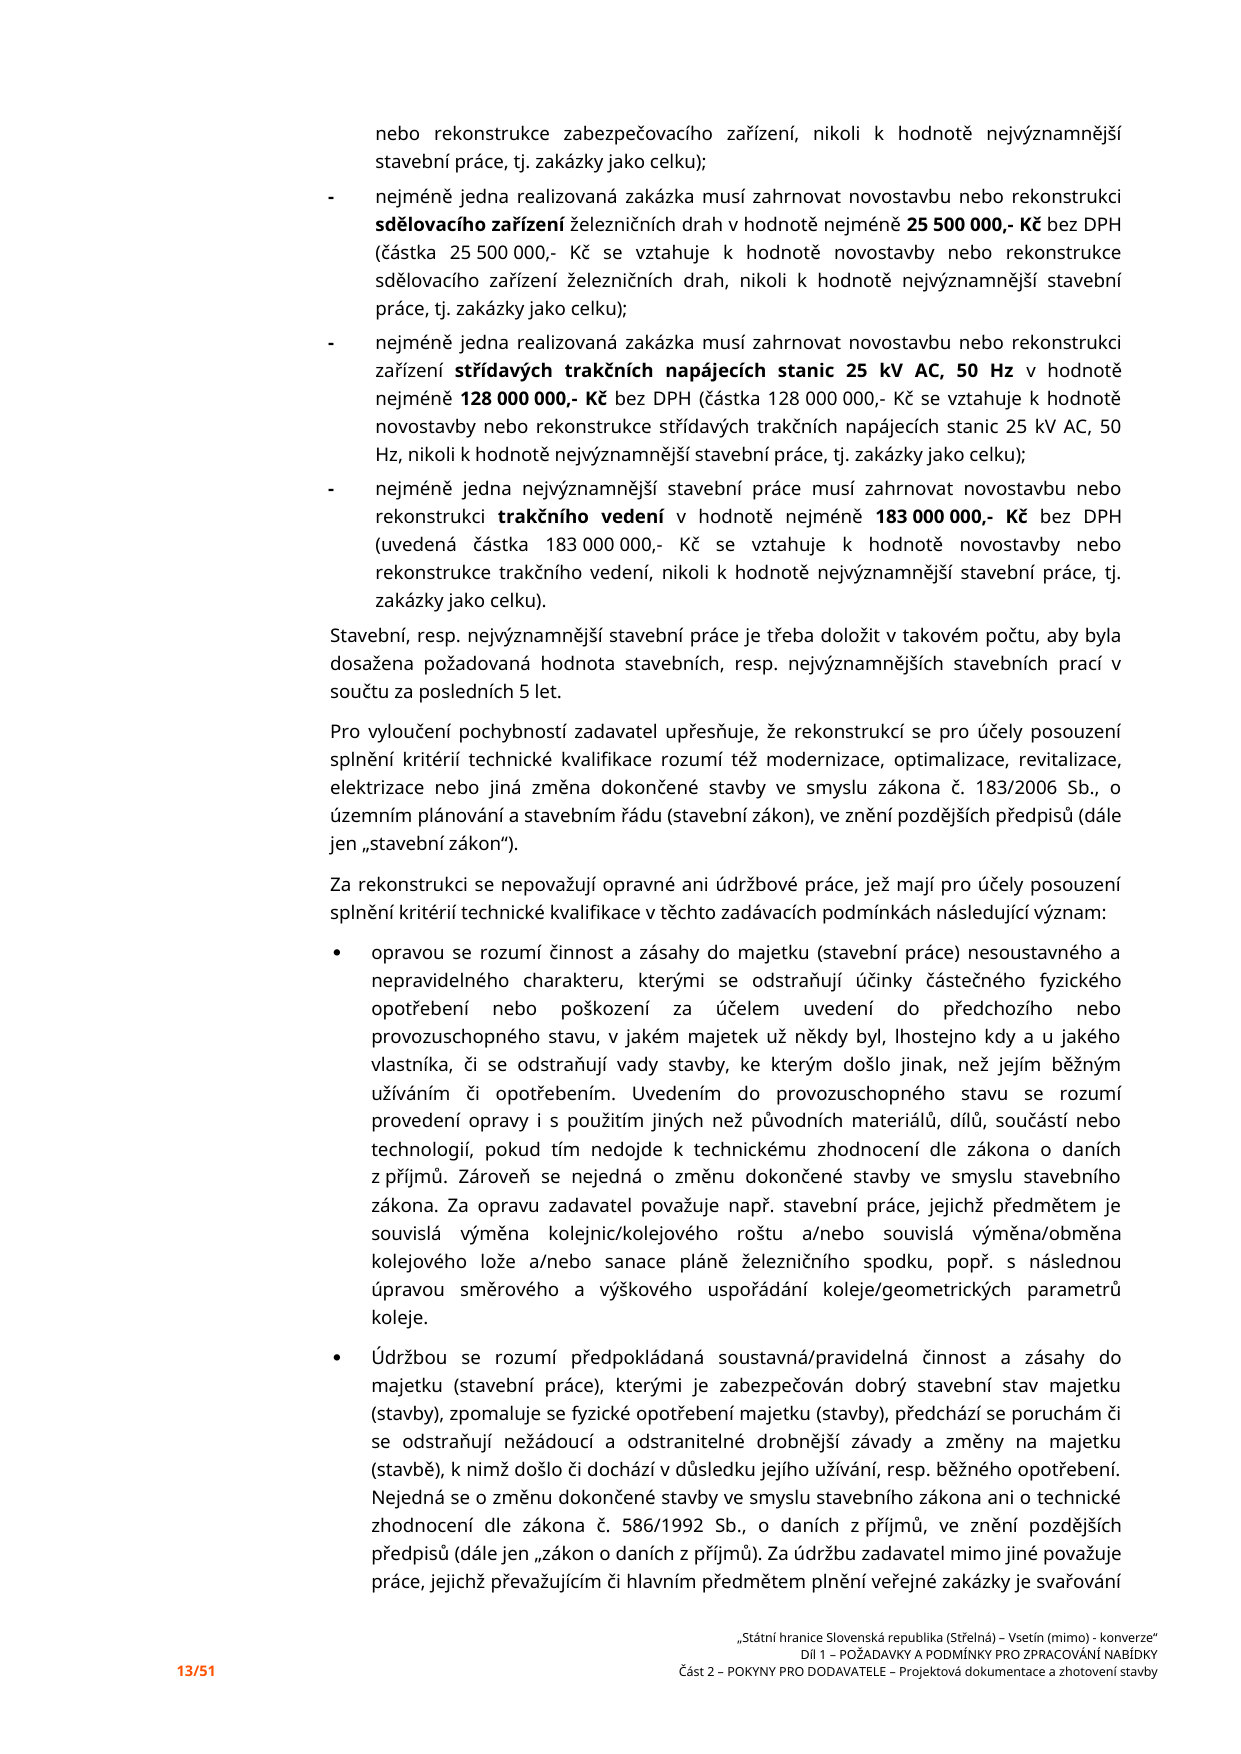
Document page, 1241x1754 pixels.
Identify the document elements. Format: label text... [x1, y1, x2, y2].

text Za rekonstrukci se nepovažují opravné ani údržbové práce, jež mají pro účely posouzení splnění kritérií technické kvalifikace v těchto zadávacích podmínkách následující význam: [330, 871, 1122, 925]
list opravou se rozumí činnost a zásahy do majetku (stavební práce) nesoustavného a nepravidelného charakteru, kterými se odstraňují účinky částečného fyzického opotřebení nebo poškození za účelem uvedení do předchozího nebo provozuschopného stavu, v jakém majetek už někdy byl, lhostejno kdy a u jakého vlastníka, či se odstraňují vady stavby, ke kterým došlo jinak, než jejím běžným užíváním či opotřebením. Uvedením do provozuschopného stavu se rozumí provedení opravy i s použitím jiných než původních materiálů, dílů, součástí nebo technologií, pokud tím nedojde k technickému zhodnocení dle zákona o daních z příjmů. Zároveň se nejedná o změnu dokončené stavby ve smyslu stavebního zákona. Za opravu zadavatel považuje např. stavební práce, jejichž předmětem je souvislá výměna kolejnic/kolejového roštu a/nebo souvislá výměna/obměna kolejového lože a/nebo sanace pláně železničního spodku, popř. s následnou úpravou směrového a výškového uspořádání koleje/geometrických parametrů koleje. [334, 940, 1122, 1329]
text nejméně jedna realizovaná zakázka musí zahrnovat novostavbu nebo rekonstrukci zařízení střídavých trakčních napájecích stanic 25 kV AC, 50 Hz v hodnotě nejméně 128 000 000,- Kč bez DPH (částka 128 000 000,- Kč se vztahuje k hodnotě novostavby nebo rekonstrukce střídavých trakčních napájecích stanic 25 kV AC, 50 Hz, nikoli k hodnotě nejvýznamnější stavební práce, tj. zakázky jako celku); [328, 329, 1122, 467]
text nejméně jedna nejvýznamnější stavební práce musí zahrnovat novostavbu nebo rekonstrukci trakčního vedení v hodnotě nejméně 183 000 000,- Kč bez DPH (uvedená částka 183 000 000,- Kč se vztahuje k hodnotě novostavby nebo rekonstrukce trakčního vedení, nikoli k hodnotě nejvýznamnější stavební práce, tj. zakázky jako celku). [328, 476, 1122, 613]
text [328, 121, 1122, 174]
text Pro vyloučení pochybností zadavatel upřesňuje, že rekonstrukcí se pro účely posouzení splnění kritérií technické kvalifikace rozumí též modernizace, optimalizace, revitalizace, elektrizace nebo jiná změna dokončené stavby ve smyslu zákona č. 183/2006 Sb., o územním plánování a stavebním řádu (stavební zákon), ve znění pozdějších předpisů (dále jen „stavební zákon“). [330, 718, 1122, 856]
text nejméně jedna realizovaná zakázka musí zahrnovat novostavbu nebo rekonstrukci sdělovacího zařízení železničních drah v hodnotě nejméně 25 500 000,- Kč bez DPH (částka 25 500 000,- Kč se vztahuje k hodnotě novostavby nebo rekonstrukce sdělovacího zařízení železničních drah, nikoli k hodnotě nejvýznamnější stavební práce, tj. zakázky jako celku); [328, 183, 1122, 321]
text Stavební, resp. nejvýznamnější stavební práce je třeba doložit v takovém počtu, aby byla dosažena požadovaná hodnota stavebních, resp. nejvýznamnějších stavebních prací v součtu za posledních 5 let. [330, 622, 1122, 703]
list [334, 1344, 1122, 1594]
